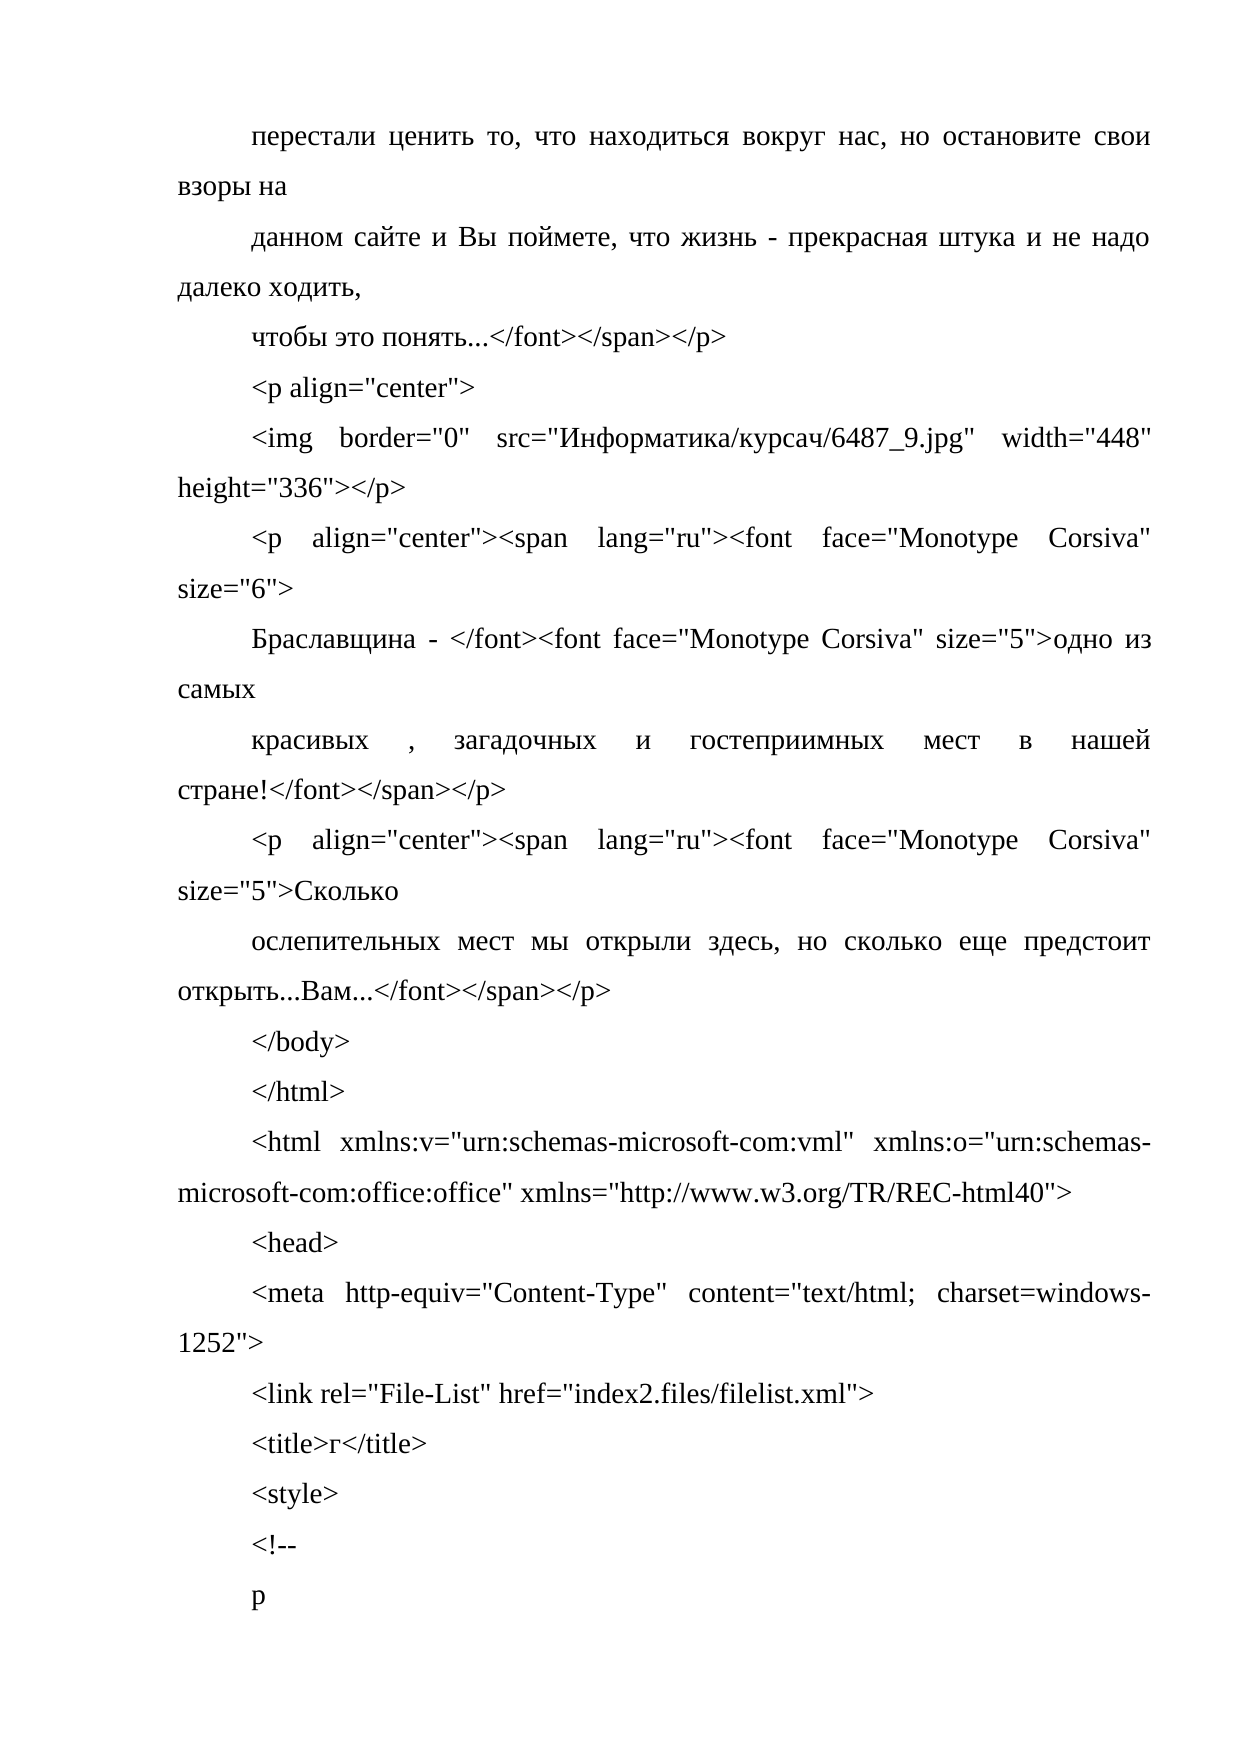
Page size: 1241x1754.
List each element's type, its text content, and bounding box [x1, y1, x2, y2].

text <head> [177, 1225, 1152, 1258]
text <html xmlns:v="urn:schemas-microsoft-com:vml" xmlns:o="urn:schemas-microsoft-com:office:office" xmlns="http://www.w3.org/TR/REC-html40"> [177, 1124, 1152, 1208]
text <!-- [177, 1527, 1152, 1560]
text красивых , загадочных и гостеприимных мест в нашей стране!</font></span></p> [177, 722, 1152, 806]
text <p align="center"><span lang="ru"><font face="Monotype Corsiva" size="6"> [177, 521, 1152, 604]
text перестали ценить то, что находиться вокруг нас, но остановите свои взоры на [177, 118, 1152, 202]
text <style> [177, 1477, 1152, 1510]
text </html> [177, 1074, 1152, 1108]
text p [177, 1577, 1152, 1611]
text данном сайте и Вы поймете, что жизнь - прекрасная штука и не надо далеко ходить, [177, 219, 1152, 303]
text <title>г</title> [177, 1426, 1152, 1460]
text чтобы это понять...</font></span></p> [177, 319, 1152, 353]
text <meta http-equiv="Content-Type" content="text/html; charset=windows-1252"> [177, 1275, 1152, 1359]
text <link rel="File-List" href="index2.files/filelist.xml"> [177, 1376, 1152, 1409]
text ослепительных мест мы открыли здесь, но сколько еще предстоит открыть...Вам...</font></span></p> [177, 923, 1152, 1007]
text Браславщина - </font><font face="Monotype Corsiva" size="5">одно из самых [177, 621, 1152, 705]
text </body> [177, 1024, 1152, 1057]
text <p align="center"> [177, 370, 1152, 403]
text <img border="0" src="Информатика/курсач/6487_9.jpg" width="448" height="336"></p> [177, 420, 1152, 504]
text <p align="center"><span lang="ru"><font face="Monotype Corsiva" size="5">Сколько [177, 822, 1152, 906]
